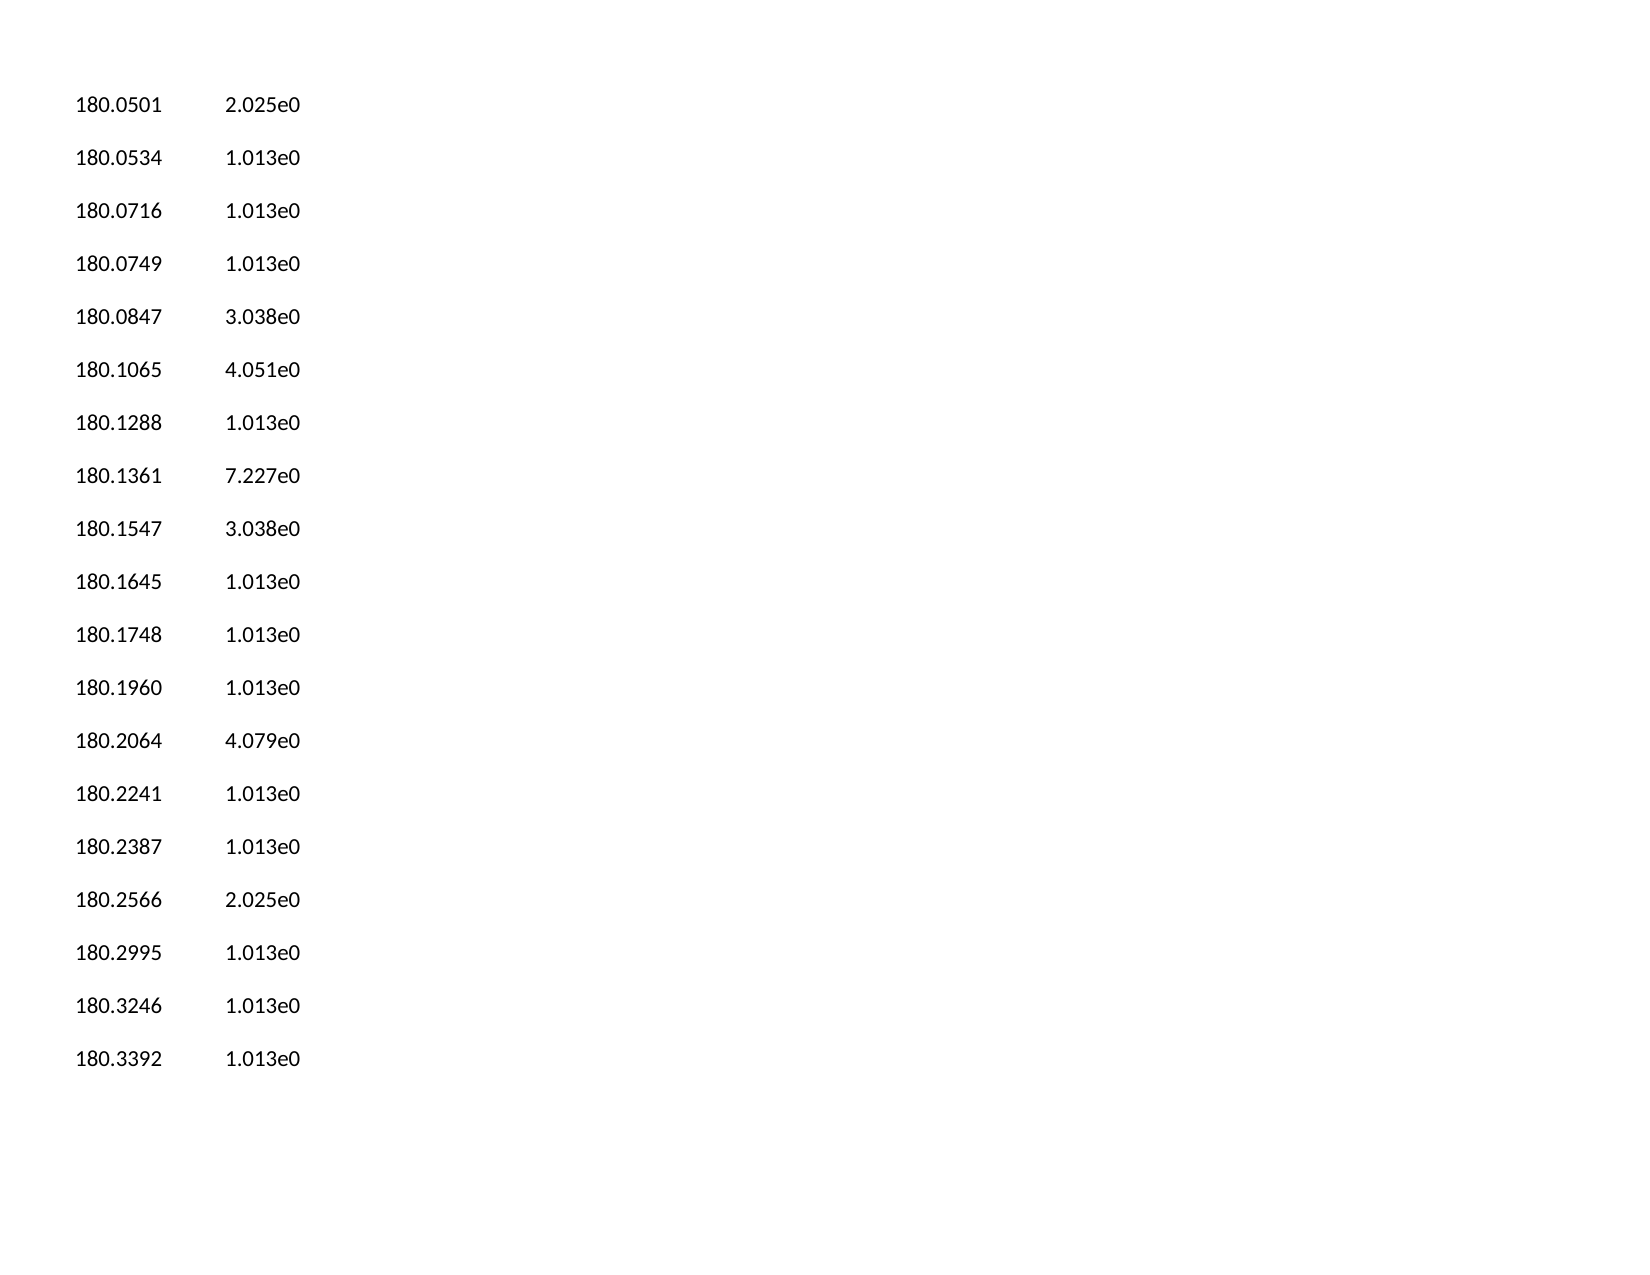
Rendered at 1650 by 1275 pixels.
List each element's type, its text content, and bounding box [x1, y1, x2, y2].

text 180.0534 1.013e0 [75, 143, 1563, 171]
text 180.1748 1.013e0 [75, 620, 1563, 648]
text 180.1288 1.013e0 [75, 408, 1563, 436]
text 180.1065 4.051e0 [75, 355, 1563, 383]
text 180.2995 1.013e0 [75, 938, 1563, 966]
text 180.3246 1.013e0 [75, 991, 1563, 1019]
text 180.2064 4.079e0 [75, 726, 1563, 754]
text 180.3392 1.013e0 [75, 1044, 1563, 1072]
text 180.2566 2.025e0 [75, 885, 1563, 913]
text 180.1361 7.227e0 [75, 461, 1563, 489]
text 180.2387 1.013e0 [75, 832, 1563, 860]
text 180.0501 2.025e0 [75, 90, 1563, 118]
text 180.0716 1.013e0 [75, 196, 1563, 224]
text 180.0749 1.013e0 [75, 249, 1563, 277]
text 180.1547 3.038e0 [75, 514, 1563, 542]
text 180.1960 1.013e0 [75, 673, 1563, 701]
text 180.1645 1.013e0 [75, 567, 1563, 595]
text 180.0847 3.038e0 [75, 302, 1563, 330]
text 180.2241 1.013e0 [75, 779, 1563, 807]
